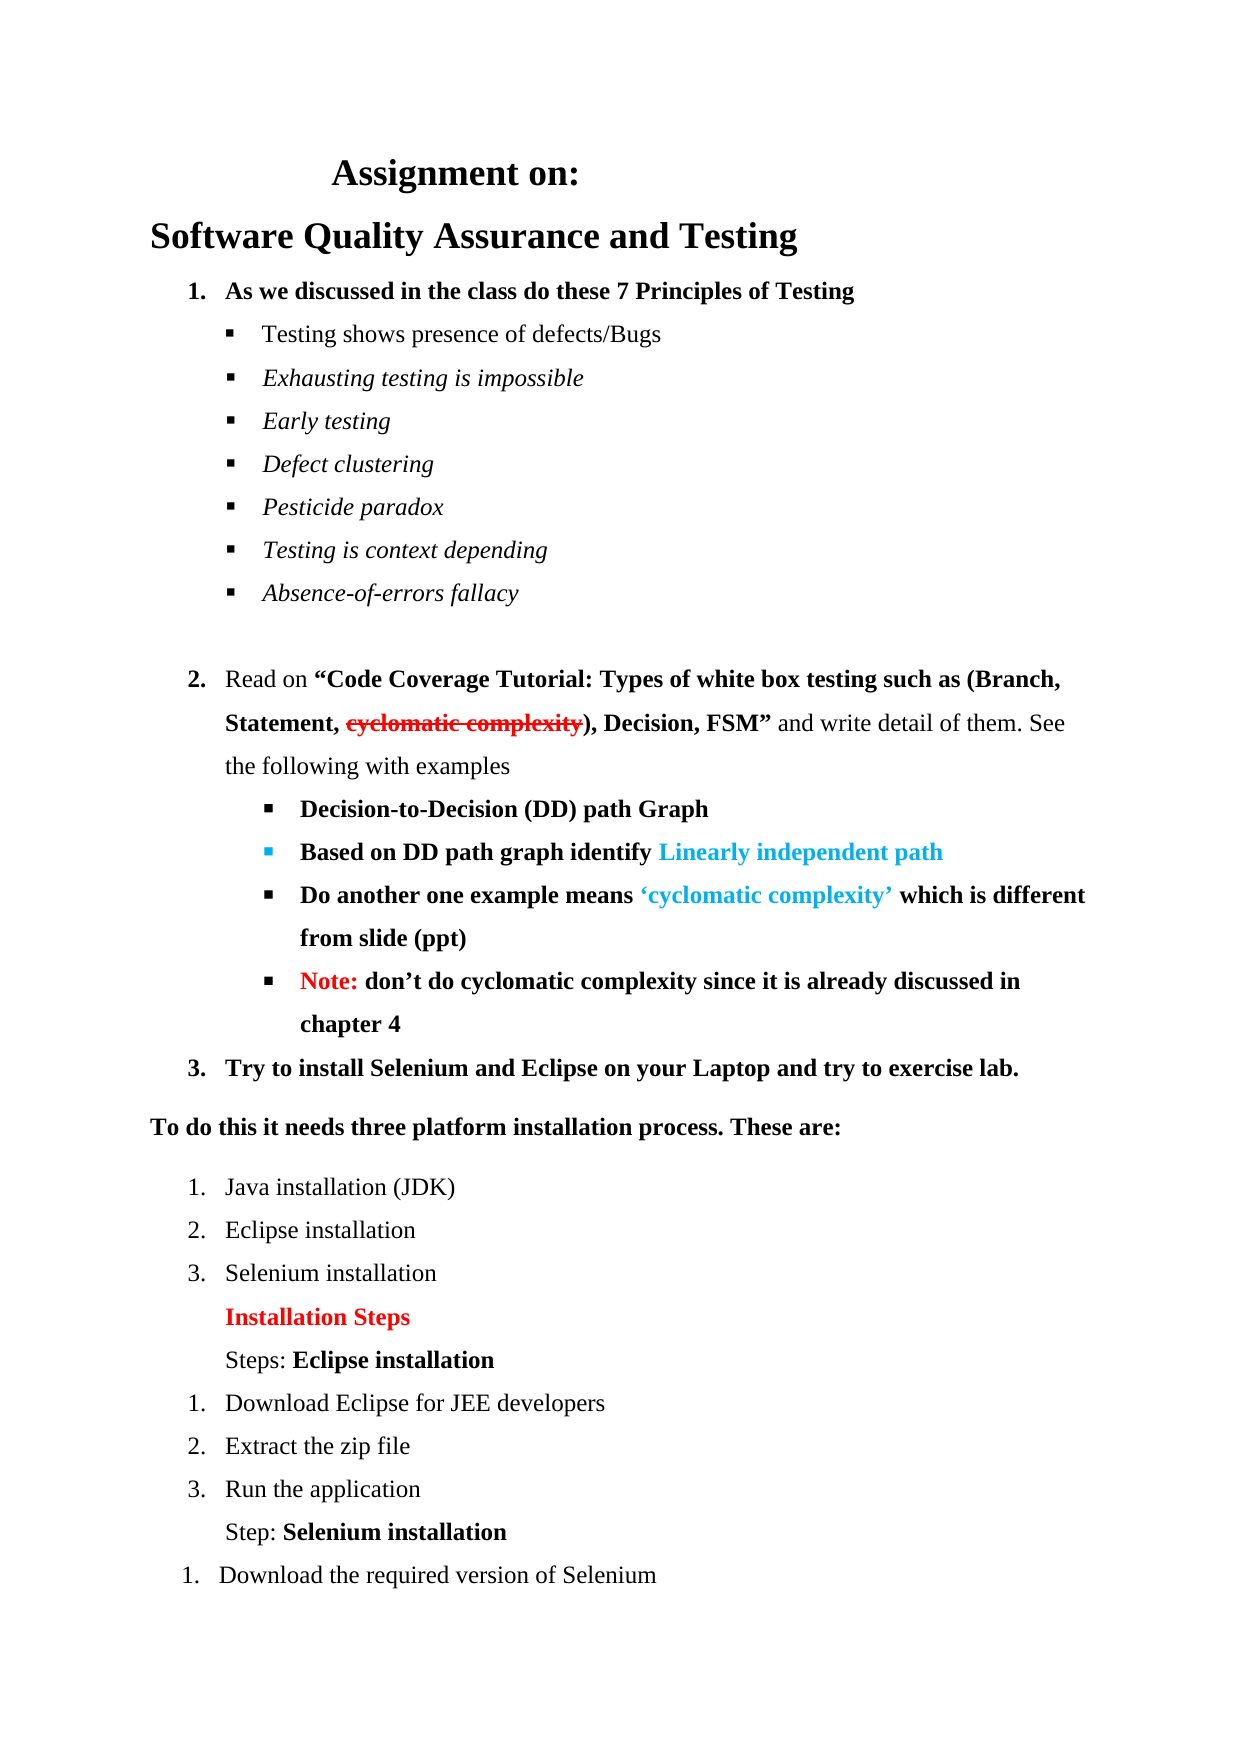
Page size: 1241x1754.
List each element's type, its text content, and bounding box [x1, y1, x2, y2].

list Download the required version of Selenium [181, 1560, 1090, 1589]
list Java installation (JDK) [187, 1172, 1090, 1201]
text Software Quality Assurance and Testing [150, 213, 1090, 256]
list Try to install Selenium and Eclipse on your Laptop and try to exercise lab. [187, 1053, 1090, 1081]
list Read on “Code Coverage Tutorial: Types of white box testing such as (Branch, Statement, cyclomatic complexity), Decision, FSM” and write detail of them. See the following with examples [187, 664, 1090, 779]
list Do another one example means ‘cyclomatic complexity’ which is different from slide (ppt) [262, 880, 1090, 952]
list Installation Steps [225, 1302, 1090, 1330]
list Download Eclipse for JEE developers [187, 1388, 1090, 1417]
list Selenium installation [187, 1258, 1090, 1287]
list Defect clustering [225, 449, 1090, 478]
list Pesticide paradox [225, 492, 1090, 521]
list Testing shows presence of defects/Bugs [224, 319, 1090, 348]
list Steps: Eclipse installation [225, 1345, 1090, 1373]
list Extract the zip file [187, 1431, 1090, 1460]
list Exhausting testing is impossible [225, 363, 1090, 391]
list Testing is context depending [225, 535, 1090, 564]
list Decision-to-Decision (DD) path Graph [262, 794, 1090, 823]
text Assignment on: [150, 150, 1090, 193]
list Early testing [225, 406, 1090, 434]
text To do this it needs three platform installation process. These are: [150, 1112, 1090, 1141]
list Run the application [187, 1474, 1090, 1503]
list Eclipse installation [187, 1215, 1090, 1244]
list As we discussed in the class do these 7 Principles of Testing [187, 276, 1090, 305]
list Absence-of-errors fallacy [225, 578, 1090, 607]
list Based on DD path graph identify Linearly independent path [262, 837, 1090, 866]
list Note: don’t do cyclomatic complexity since it is already discussed in chapter 4 [262, 966, 1090, 1038]
text Step: Selenium installation [225, 1517, 1090, 1546]
